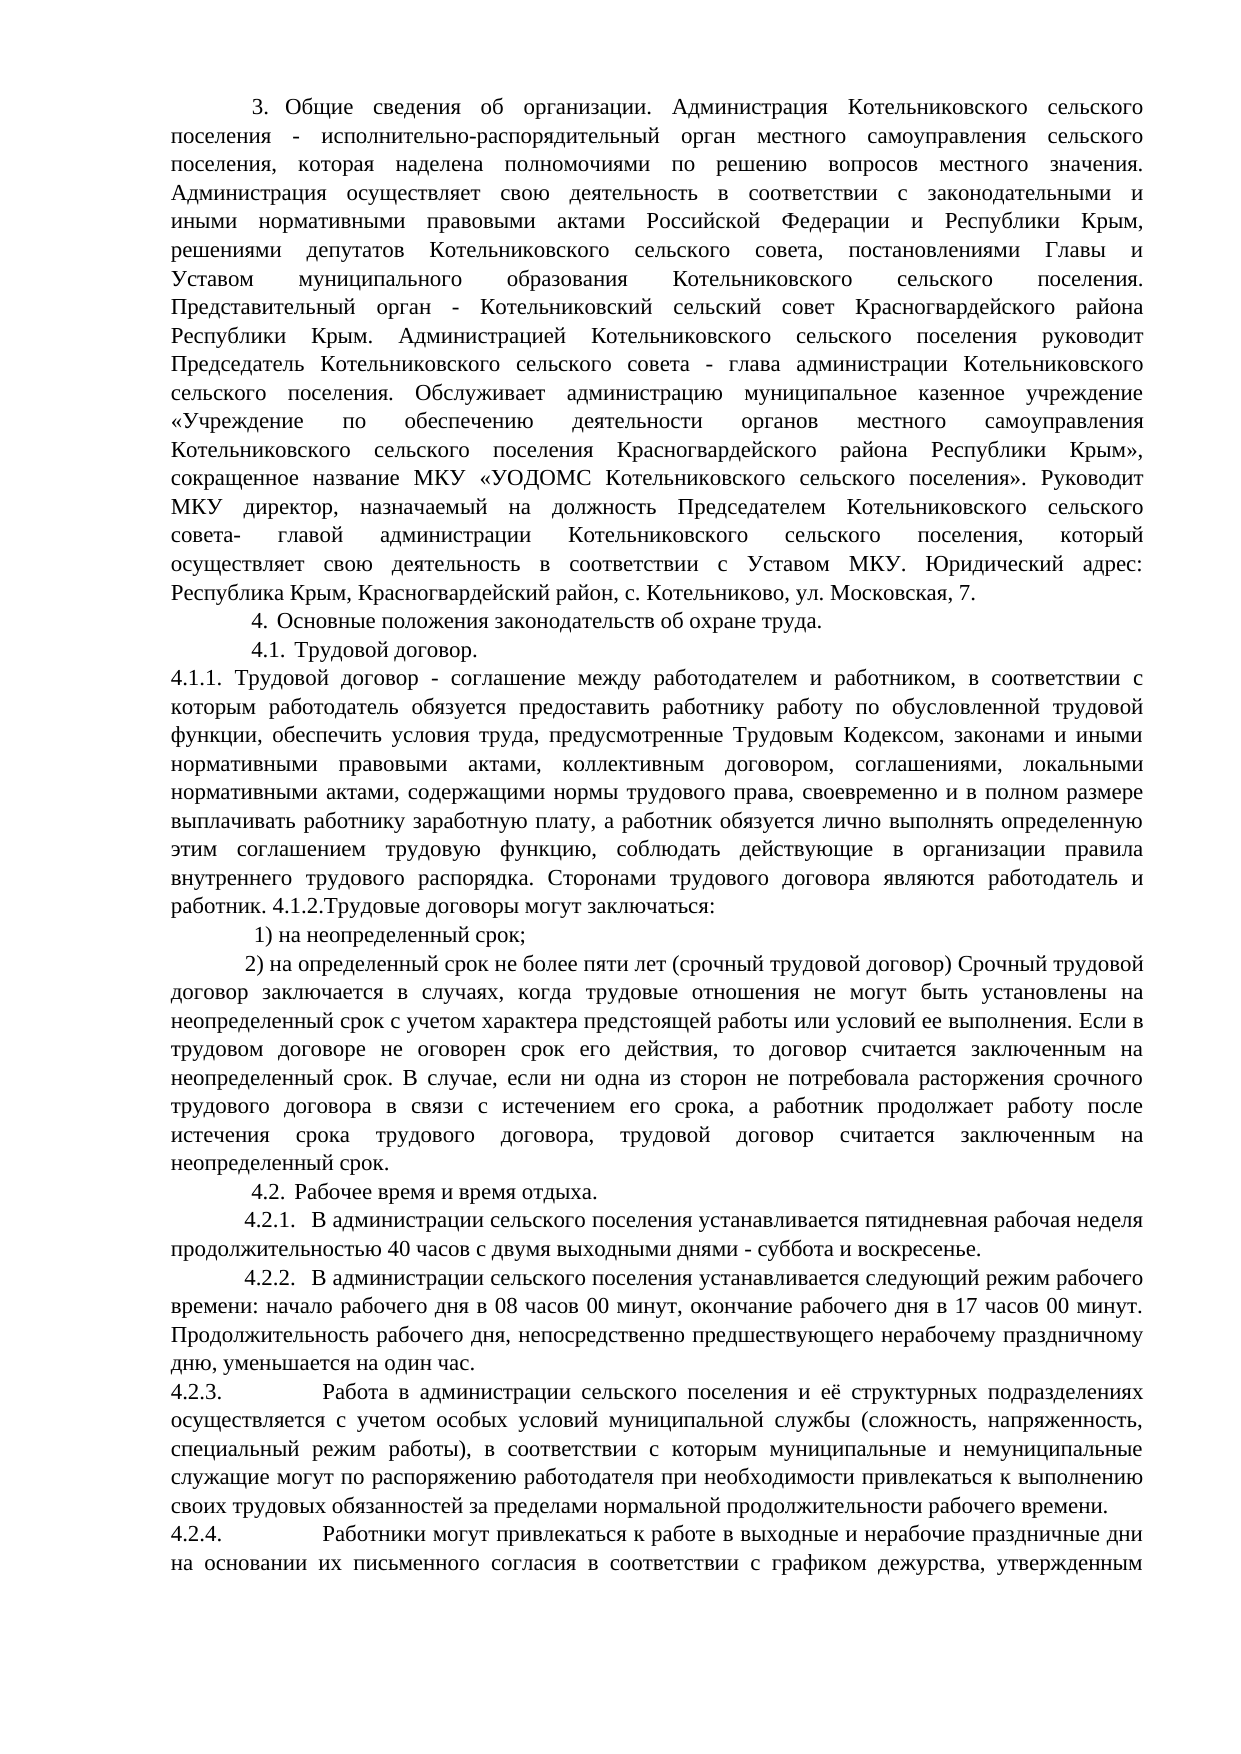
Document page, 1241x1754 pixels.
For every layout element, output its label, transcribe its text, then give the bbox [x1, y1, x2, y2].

text 4. Основные положения законодательств об охране труда. [251, 606, 1145, 634]
text 2) на определенный срок не более пяти лет (срочный трудовой договор) Срочный трудовой договор заключается в случаях, когда трудовые отношения не могут быть установлены на неопределенный срок с учетом характера предстоящей работы или условий ее выполнения. Если в трудовом договоре не оговорен срок его действия, то договор считается заключенным на неопределенный срок. В случае, если ни одна из сторон не потребовала расторжения срочного трудового договора в связи с истечением его срока, а работник продолжает работу после истечения срока трудового договора, трудовой договор считается заключенным на неопределенный срок. [171, 948, 1145, 1176]
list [171, 1519, 1145, 1576]
text 4.2. Рабочее время и время отдыха. [251, 1176, 1145, 1205]
text 1) на неопределенный срок; [253, 919, 1145, 948]
list Работа в администрации сельского поселения и её структурных подразделениях осуществляется с учетом особых условий муниципальной службы (сложность, напряженность, специальный режим работы), в соответствии с которым муниципальные и немуниципальные служащие могут по распоряжению работодателя при необходимости привлекаться к выполнению своих трудовых обязанностей за пределами нормальной продолжительности рабочего времени. [171, 1376, 1145, 1519]
list В администрации сельского поселения устанавливается пятидневная рабочая неделя продолжительностью 40 часов с двумя выходными днями - суббота и воскресенье. [171, 1205, 1145, 1262]
text 3. Общие сведения об организации. Администрация Котельниковского сельского поселения - исполнительно-распорядительный орган местного самоуправления сельского поселения, которая наделена полномочиями по решению вопросов местного значения. Администрация осуществляет свою деятельность в соответствии с законодательными и иными нормативными правовыми актами Российской Федерации и Республики Крым, решениями депутатов Котельниковского сельского совета, постановлениями Главы и Уставом муниципального образования Котельниковского сельского поселения. Представительный орган - Котельниковский сельский совет Красногвардейского района Республики Крым. Администрацией Котельниковского сельского поселения руководит Председатель Котельниковского сельского совета - глава администрации Котельниковского сельского поселения. Обслуживает администрацию муниципальное казенное учреждение «Учреждение по обеспечению деятельности органов местного самоуправления Котельниковского сельского поселения Красногвардейского района Республики Крым», сокращенное название МКУ «УОДОМС Котельниковского сельского поселения». Руководит МКУ директор, назначаемый на должность Председателем Котельниковского сельского совета- главой администрации Котельниковского сельского поселения, который осуществляет свою деятельность в соответствии с Уставом МКУ. Юридический адрес: Республика Крым, Красногвардейский район, с. Котельниково, ул. Московская, 7. [171, 92, 1145, 606]
text 4.1.1. Трудовой договор - соглашение между работодателем и работником, в соответствии с которым работодатель обязуется предоставить работнику работу по обусловленной трудовой функции, обеспечить условия труда, предусмотренные Трудовым Кодексом, законами и иными нормативными правовыми актами, коллективным договором, соглашениями, локальными нормативными актами, содержащими нормы трудового права, своевременно и в полном размере выплачивать работнику заработную плату, а работник обязуется лично выполнять определенную этим соглашением трудовую функцию, соблюдать действующие в организации правила внутреннего трудового распорядка. Сторонами трудового договора являются работодатель и работник. 4.1.2.Трудовые договоры могут заключаться: [171, 663, 1145, 919]
list В администрации сельского поселения устанавливается следующий режим рабочего времени: начало рабочего дня в 08 часов 00 минут, окончание рабочего дня в 17 часов 00 минут. Продолжительность рабочего дня, непосредственно предшествующего нерабочему праздничному дню, уменьшается на один час. [171, 1262, 1145, 1376]
text 4.1. Трудовой договор. [251, 634, 1145, 663]
